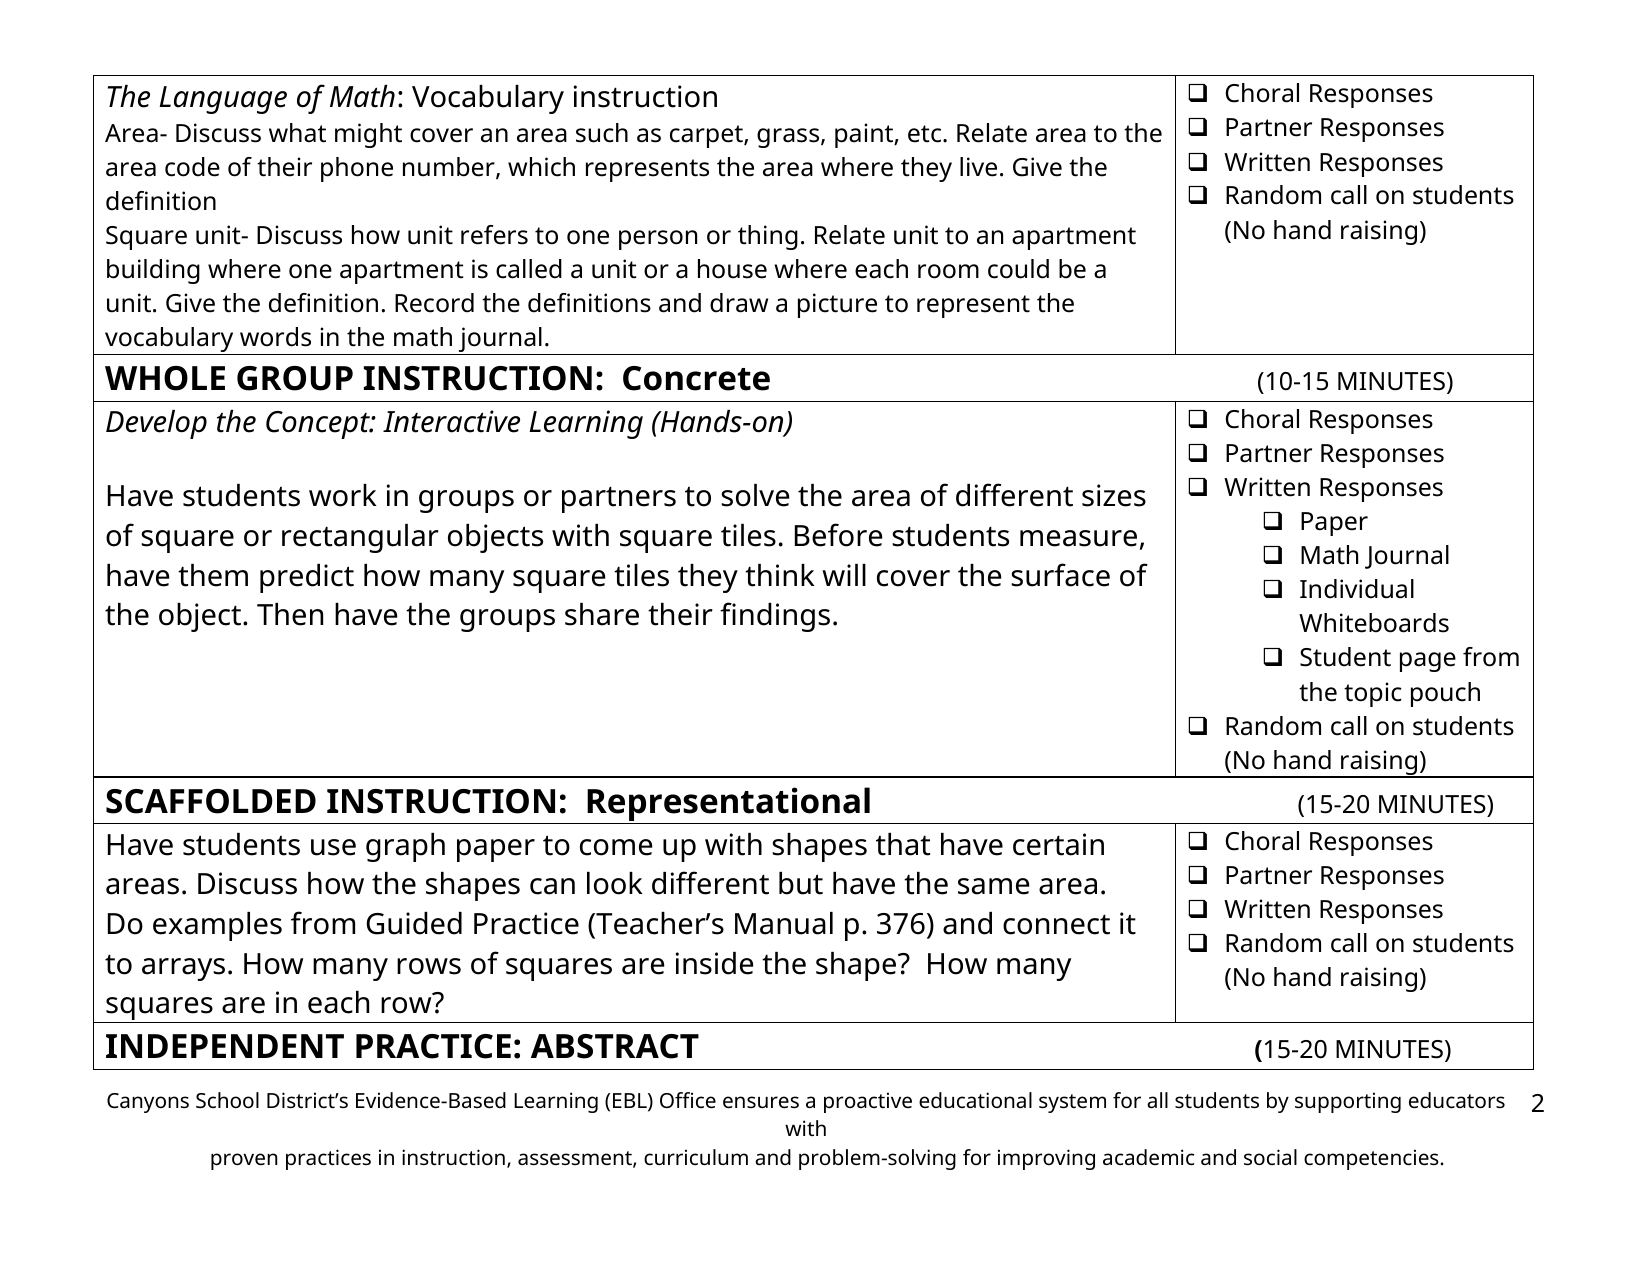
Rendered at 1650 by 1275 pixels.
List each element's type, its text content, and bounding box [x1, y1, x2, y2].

table_cell Choral Responses Partner Responses Written Responses Paper Math Journal Individual Whiteboards Student page from the topic pouch Random call on students (No hand raising) [1176, 402, 1533, 776]
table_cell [1176, 76, 1533, 354]
table_cell Have students use graph paper to come up with shapes that have certain areas. Discuss how the shapes can look different but have the same area. Do examples from Guided Practice (Teacher’s Manual p. 376) and connect it to arrays. How many rows of squares are inside the shape? How many squares are in each row? [94, 824, 1175, 1022]
table_cell The Language of Math: Vocabulary instruction Area- Discuss what might cover an area such as carpet, grass, paint, etc. Relate area to the area code of their phone number, which represents the area where they live. Give the definition Square unit- Discuss how unit refers to one person or thing. Relate unit to an apartment building where one apartment is called a unit or a house where each room could be a unit. Give the definition. Record the definitions and draw a picture to represent the vocabulary words in the math journal. [94, 76, 1175, 354]
table_cell Develop the Concept: Interactive Learning (Hands-on) Have students work in groups or partners to solve the area of different sizes of square or rectangular objects with square tiles. Before students measure, have them predict how many square tiles they think will cover the surface of the object. Then have the groups share their findings. [94, 402, 1175, 776]
table_cell INDEPENDENT PRACTICE: ABSTRACT (15-20 MINUTES) [94, 1023, 1533, 1069]
table_cell SCAFFOLDED INSTRUCTION: Representational (15-20 MINUTES) [94, 778, 1533, 823]
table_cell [1176, 824, 1533, 1022]
table_cell WHOLE GROUP INSTRUCTION: Concrete (10-15 MINUTES) [94, 355, 1533, 401]
